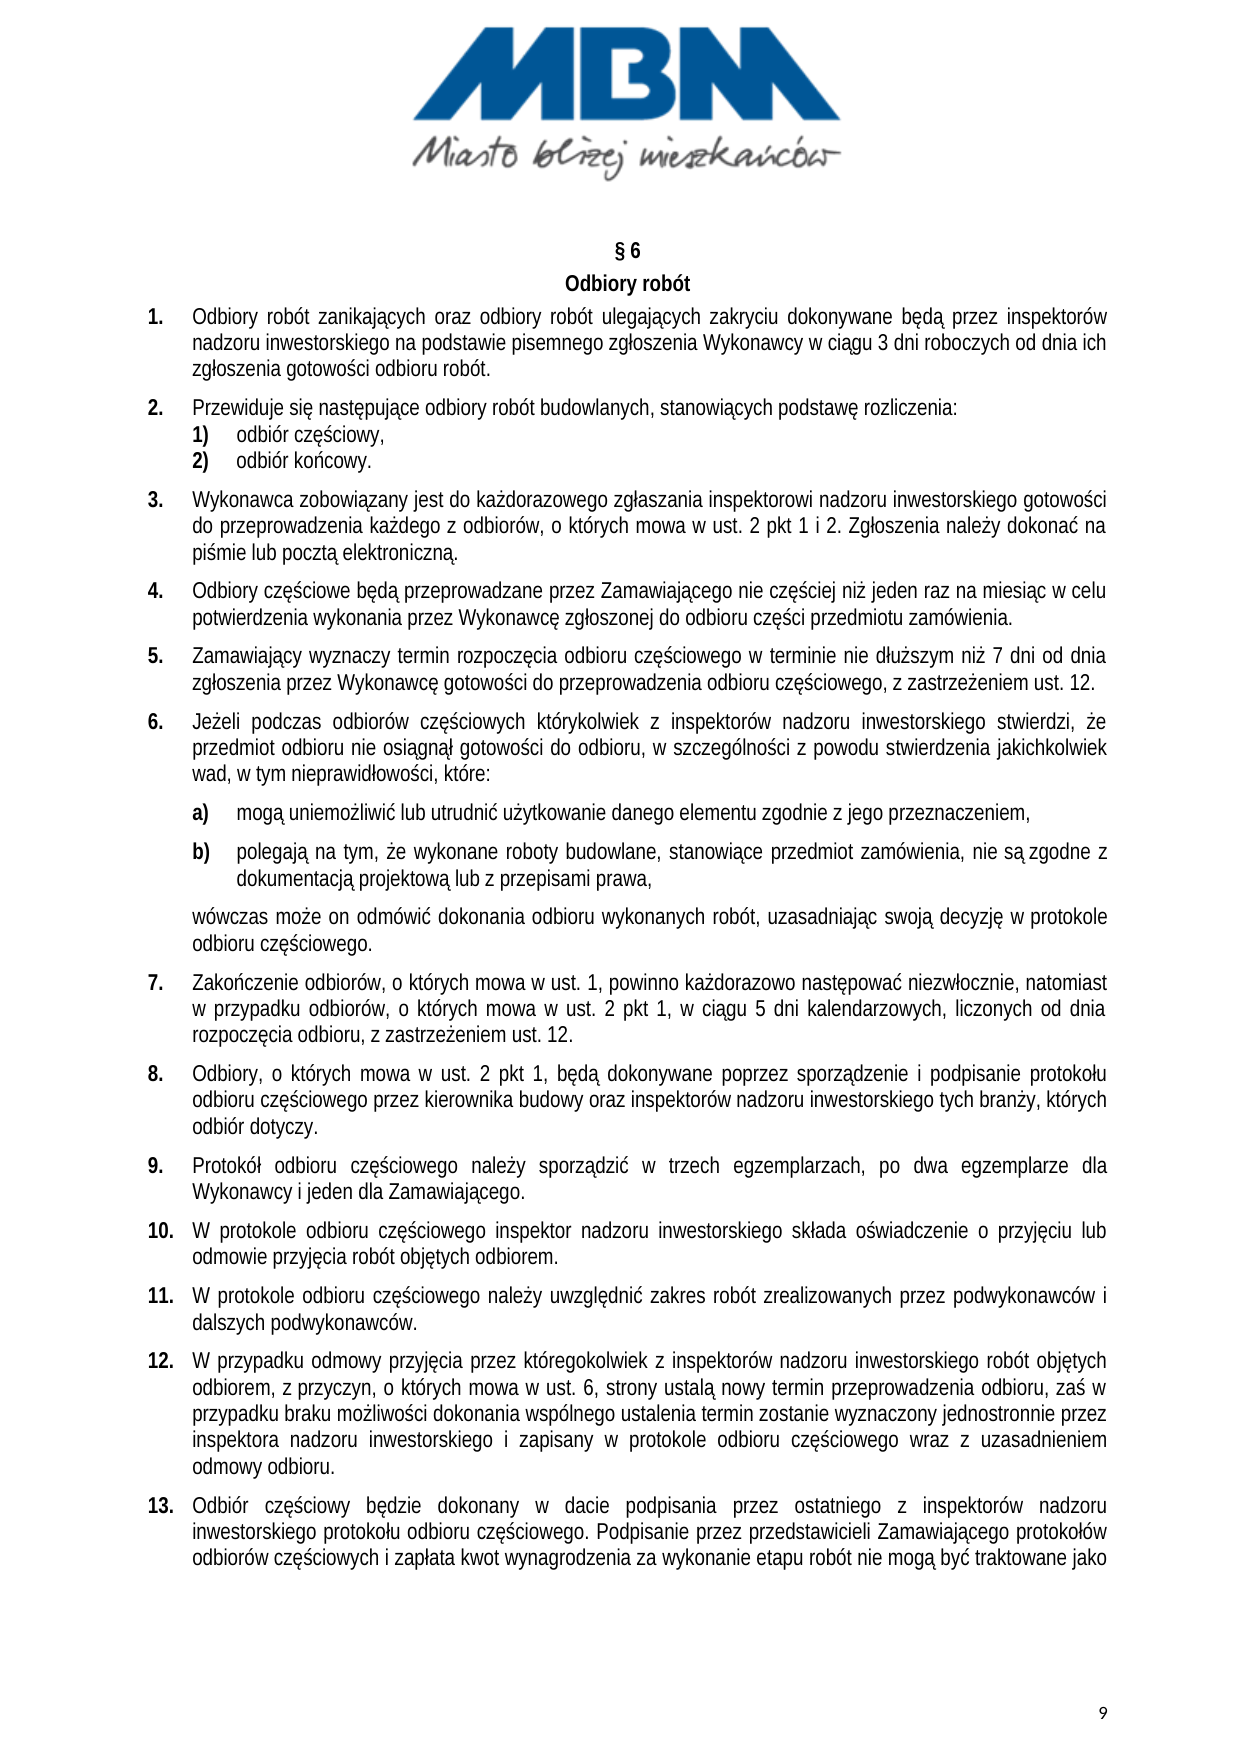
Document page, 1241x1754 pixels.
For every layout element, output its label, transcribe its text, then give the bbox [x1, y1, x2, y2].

picture [405, 23, 851, 185]
list odbiór końcowy. [192, 447, 1107, 473]
list Odbiory robót zanikających oraz odbiory robót ulegających zakryciu dokonywane będą przez inspektorów nadzoru inwestorskiego na podstawie pisemnego zgłoszenia Wykonawcy w ciągu 3 dni roboczych od dnia ich zgłoszenia gotowości odbioru robót. [148, 303, 1107, 382]
text § 6 [148, 237, 1107, 263]
list Protokół odbioru częściowego należy sporządzić w trzech egzemplarzach, po dwa egzemplarze dla Wykonawcy i jeden dla Zamawiającego. [148, 1152, 1107, 1204]
list wówczas może on odmówić dokonania odbioru wykonanych robót, uzasadniając swoją decyzję w protokole odbioru częściowego. [192, 903, 1107, 956]
list polegają na tym, że wykonane roboty budowlane, stanowiące przedmiot zamówienia, nie są zgodne z dokumentacją projektową lub z przepisami prawa, [192, 838, 1107, 891]
list mogą uniemożliwić lub utrudnić użytkowanie danego elementu zgodnie z jego przeznaczeniem, [192, 799, 1107, 826]
list Zakończenie odbiorów, o których mowa w ust. 1, powinno każdorazowo następować niezwłocznie, natomiast w przypadku odbiorów, o których mowa w ust. 2 pkt 1, w ciągu 5 dni kalendarzowych, liczonych od dnia rozpoczęcia odbioru, z zastrzeżeniem ust. 12. [148, 968, 1107, 1048]
list Przewiduje się następujące odbiory robót budowlanych, stanowiących podstawę rozliczenia: [148, 394, 1107, 421]
list Odbiory częściowe będą przeprowadzane przez Zamawiającego nie częściej niż jeden raz na miesiąc w celu potwierdzenia wykonania przez Wykonawcę zgłoszonej do odbioru części przedmiotu zamówienia. [148, 577, 1107, 630]
list odbiór częściowy, [192, 421, 1107, 447]
list W protokole odbioru częściowego inspektor nadzoru inwestorskiego składa oświadczenie o przyjęciu lub odmowie przyjęcia robót objętych odbiorem. [148, 1217, 1107, 1269]
list Wykonawca zobowiązany jest do każdorazowego zgłaszania inspektorowi nadzoru inwestorskiego gotowości do przeprowadzenia każdego z odbiorów, o których mowa w ust. 2 pkt 1 i 2. Zgłoszenia należy dokonać na piśmie lub pocztą elektroniczną. [148, 486, 1107, 565]
list Odbiory, o których mowa w ust. 2 pkt 1, będą dokonywane poprzez sporządzenie i podpisanie protokołu odbioru częściowego przez kierownika budowy oraz inspektorów nadzoru inwestorskiego tych branży, których odbiór dotyczy. [148, 1060, 1107, 1139]
list Zamawiający wyznaczy termin rozpoczęcia odbioru częściowego w terminie nie dłuższym niż 7 dni od dnia zgłoszenia przez Wykonawcę gotowości do przeprowadzenia odbioru częściowego, z zastrzeżeniem ust. 12. [148, 642, 1107, 695]
list W protokole odbioru częściowego należy uwzględnić zakres robót zrealizowanych przez podwykonawców i dalszych podwykonawców. [148, 1282, 1107, 1335]
list Jeżeli podczas odbiorów częściowych którykolwiek z inspektorów nadzoru inwestorskiego stwierdzi, że przedmiot odbioru nie osiągnął gotowości do odbioru, w szczególności z powodu stwierdzenia jakichkolwiek wad, w tym nieprawidłowości, które: [148, 708, 1107, 787]
list W przypadku odmowy przyjęcia przez któregokolwiek z inspektorów nadzoru inwestorskiego robót objętych odbiorem, z przyczyn, o których mowa w ust. 6, strony ustalą nowy termin przeprowadzenia odbioru, zaś w przypadku braku możliwości dokonania wspólnego ustalenia termin zostanie wyznaczony jednostronnie przez inspektora nadzoru inwestorskiego i zapisany w protokole odbioru częściowego wraz z uzasadnieniem odmowy odbioru. [148, 1347, 1107, 1479]
text Odbiory robót [148, 270, 1107, 296]
